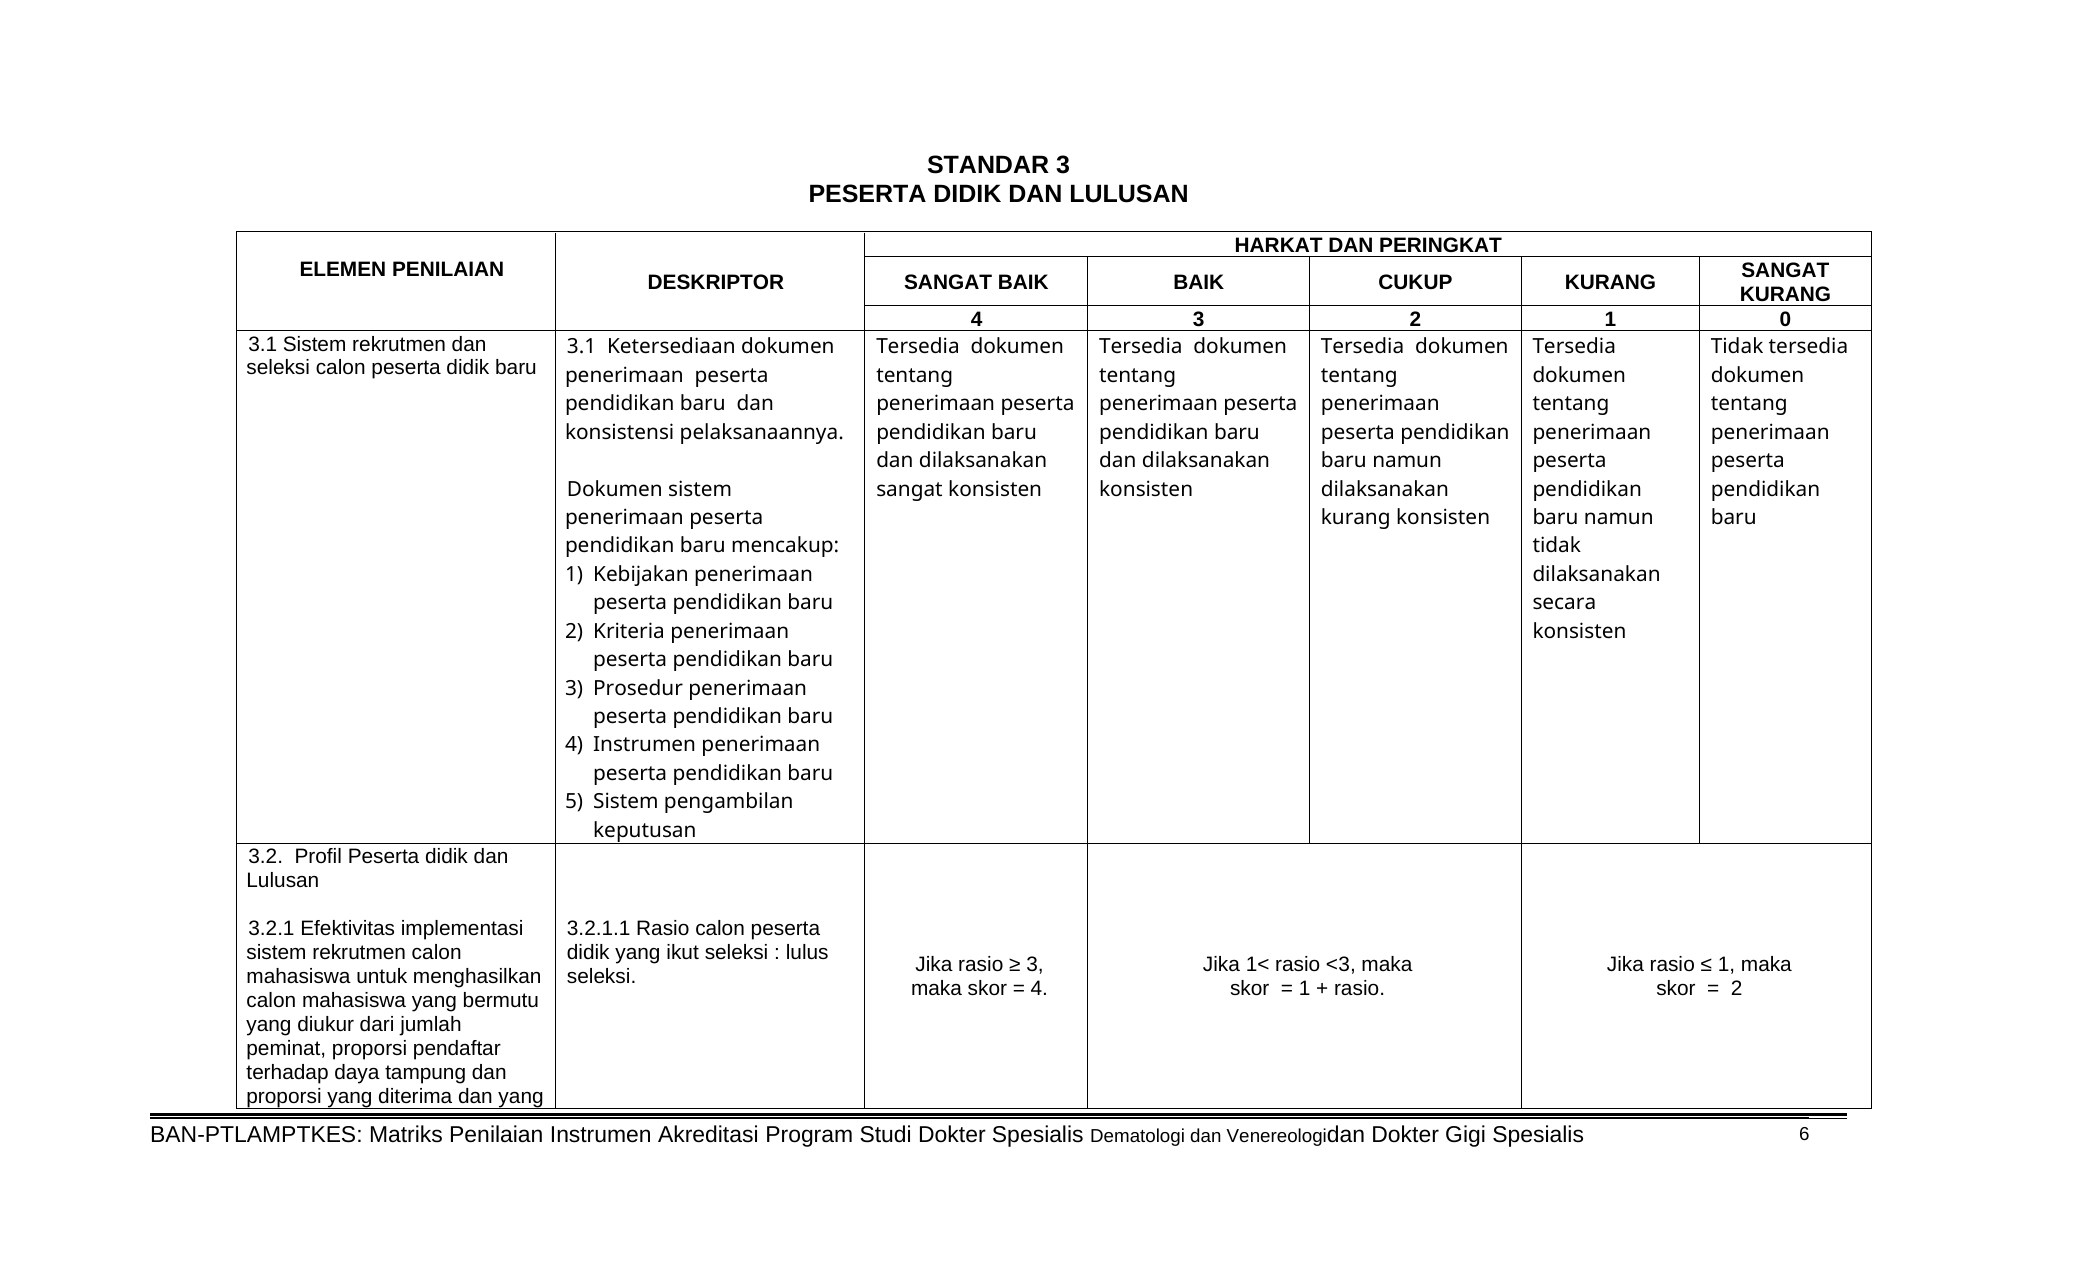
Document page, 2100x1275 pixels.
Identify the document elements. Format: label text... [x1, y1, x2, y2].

table_cell Jika rasio ≥ 3, maka skor = 4. [865, 844, 1087, 1108]
table_cell CUKUP [1310, 257, 1521, 305]
table_cell 3.1 Sistem rekrutmen dan seleksi calon peserta didik baru [237, 331, 555, 843]
text STANDAR 3 [150, 150, 1847, 179]
table_cell 3.1 Ketersediaan dokumen penerimaan peserta pendidikan baru dan konsistensi pelaksanaannya. Dokumen sistem penerimaan peserta pendidikan baru mencakup: Kebijakan penerimaan peserta pendidikan baru Kriteria penerimaan peserta pendidikan baru Prosedur penerimaan peserta pendidikan baru Instrumen penerimaan peserta pendidikan baru Sistem pengambilan keputusan [556, 331, 864, 843]
table_header ELEMEN PENILAIAN [237, 232, 555, 330]
table_cell 4 [865, 306, 1087, 330]
table_cell Tersedia dokumen tentang penerimaan peserta pendidikan baru dan dilaksanakan sangat konsisten [865, 331, 1087, 843]
table_cell 2 [1310, 306, 1521, 330]
table_cell Tidak tersedia dokumen tentang penerimaan peserta pendidikan baru [1700, 331, 1871, 843]
table_cell BAIK [1088, 257, 1309, 305]
table_cell Tersedia dokumen tentang penerimaan peserta pendidikan baru namun tidak dilaksanakan secara konsisten [1522, 331, 1699, 843]
table_cell 1 [1522, 306, 1699, 330]
table_header DESKRIPTOR [556, 232, 864, 330]
table_header HARKAT DAN PERINGKAT [865, 232, 1871, 256]
table_cell Jika rasio ≤ 1, maka skor = 2 [1522, 844, 1871, 1108]
table_cell Tersedia dokumen tentang penerimaan peserta pendidikan baru namun dilaksanakan kurang konsisten [1310, 331, 1521, 843]
table_cell SANGAT KURANG [1700, 257, 1871, 305]
table_cell Tersedia dokumen tentang penerimaan peserta pendidikan baru dan dilaksanakan konsisten [1088, 331, 1309, 843]
table_cell Jika 1< rasio <3, maka skor = 1 + rasio. [1088, 844, 1521, 1108]
table_cell 0 [1700, 306, 1871, 330]
table_cell 3.2.1.1 Rasio calon peserta didik yang ikut seleksi : lulus seleksi. Rasio = [556, 844, 864, 1108]
table_cell SANGAT BAIK [865, 257, 1087, 305]
table_cell KURANG [1522, 257, 1699, 305]
text PESERTA DIDIK DAN LULUSAN [150, 179, 1847, 207]
table_cell 3 [1088, 306, 1309, 330]
